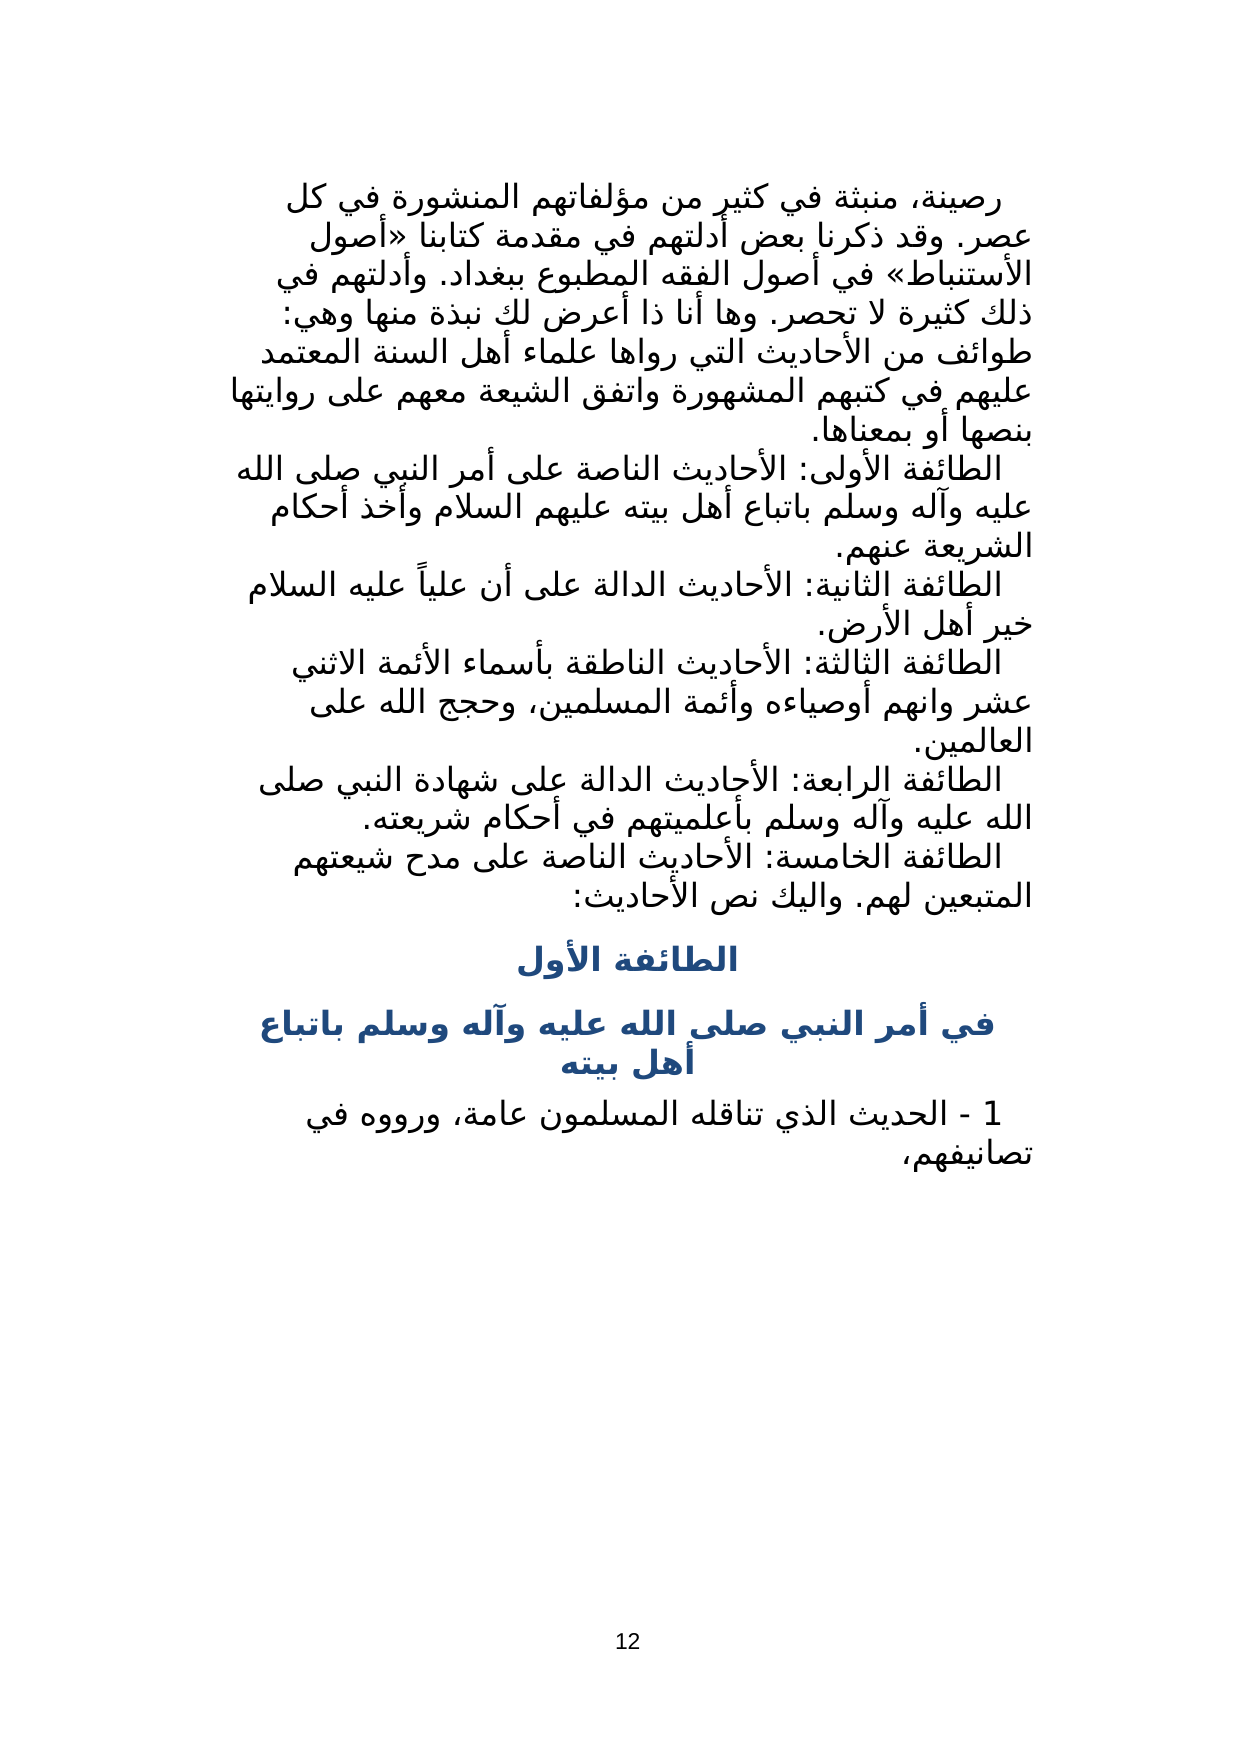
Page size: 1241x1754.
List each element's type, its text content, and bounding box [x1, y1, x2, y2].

text رصينة، منبثة في كثير من مؤلفاتهم المنشورة في كل عصر. وقد ذكرنا بعض أدلتهم في مقدمة كتابنا «أصول الأستنباط» في أصول الفقه المطبوع ببغداد. وأدلتهم في ذلك كثيرة لا تحصر. وها أنا ذا أعرض لك نبذة منها وهي: طوائف من الأحاديث التي رواها علماء أهل السنة المعتمد عليهم في كتبهم المشهورة واتفق الشيعة معهم على روايتها بنصها أو بمعناها. [222, 177, 1033, 449]
text الطائفة الأولى: الأحاديث الناصة على أمر النبي صلى الله عليه وآله وسلم باتباع أهل بيته عليهم السلام وأخذ أحكام الشريعة عنهم. [222, 449, 1033, 566]
subtitle في أمر النبي صلى الله عليه وآله وسلم باتباع أهل بيته [222, 1004, 1033, 1082]
subtitle الطائفة الأول [222, 940, 1033, 979]
text الطائفة الرابعة: الأحاديث الدالة على شهادة النبي صلى الله عليه وآله وسلم بأعلميتهم في أحكام شريعته. [222, 760, 1033, 838]
text الطائفة الخامسة: الأحاديث الناصة على مدح شيعتهم المتبعين لهم. واليك نص الأحاديث: [222, 838, 1033, 915]
text 1 - الحديث الذي تناقله المسلمون عامة، ورووه في تصانيفهم، [222, 1094, 1033, 1172]
text الطائفة الثالثة: الأحاديث الناطقة بأسماء الأئمة الاثني عشر وانهم أوصياءه وأئمة المسلمين، وحجج الله على العالمين. [222, 643, 1033, 760]
text الطائفة الثانية: الأحاديث الدالة على أن علياً عليه السلام خير أهل الأرض. [222, 566, 1033, 643]
